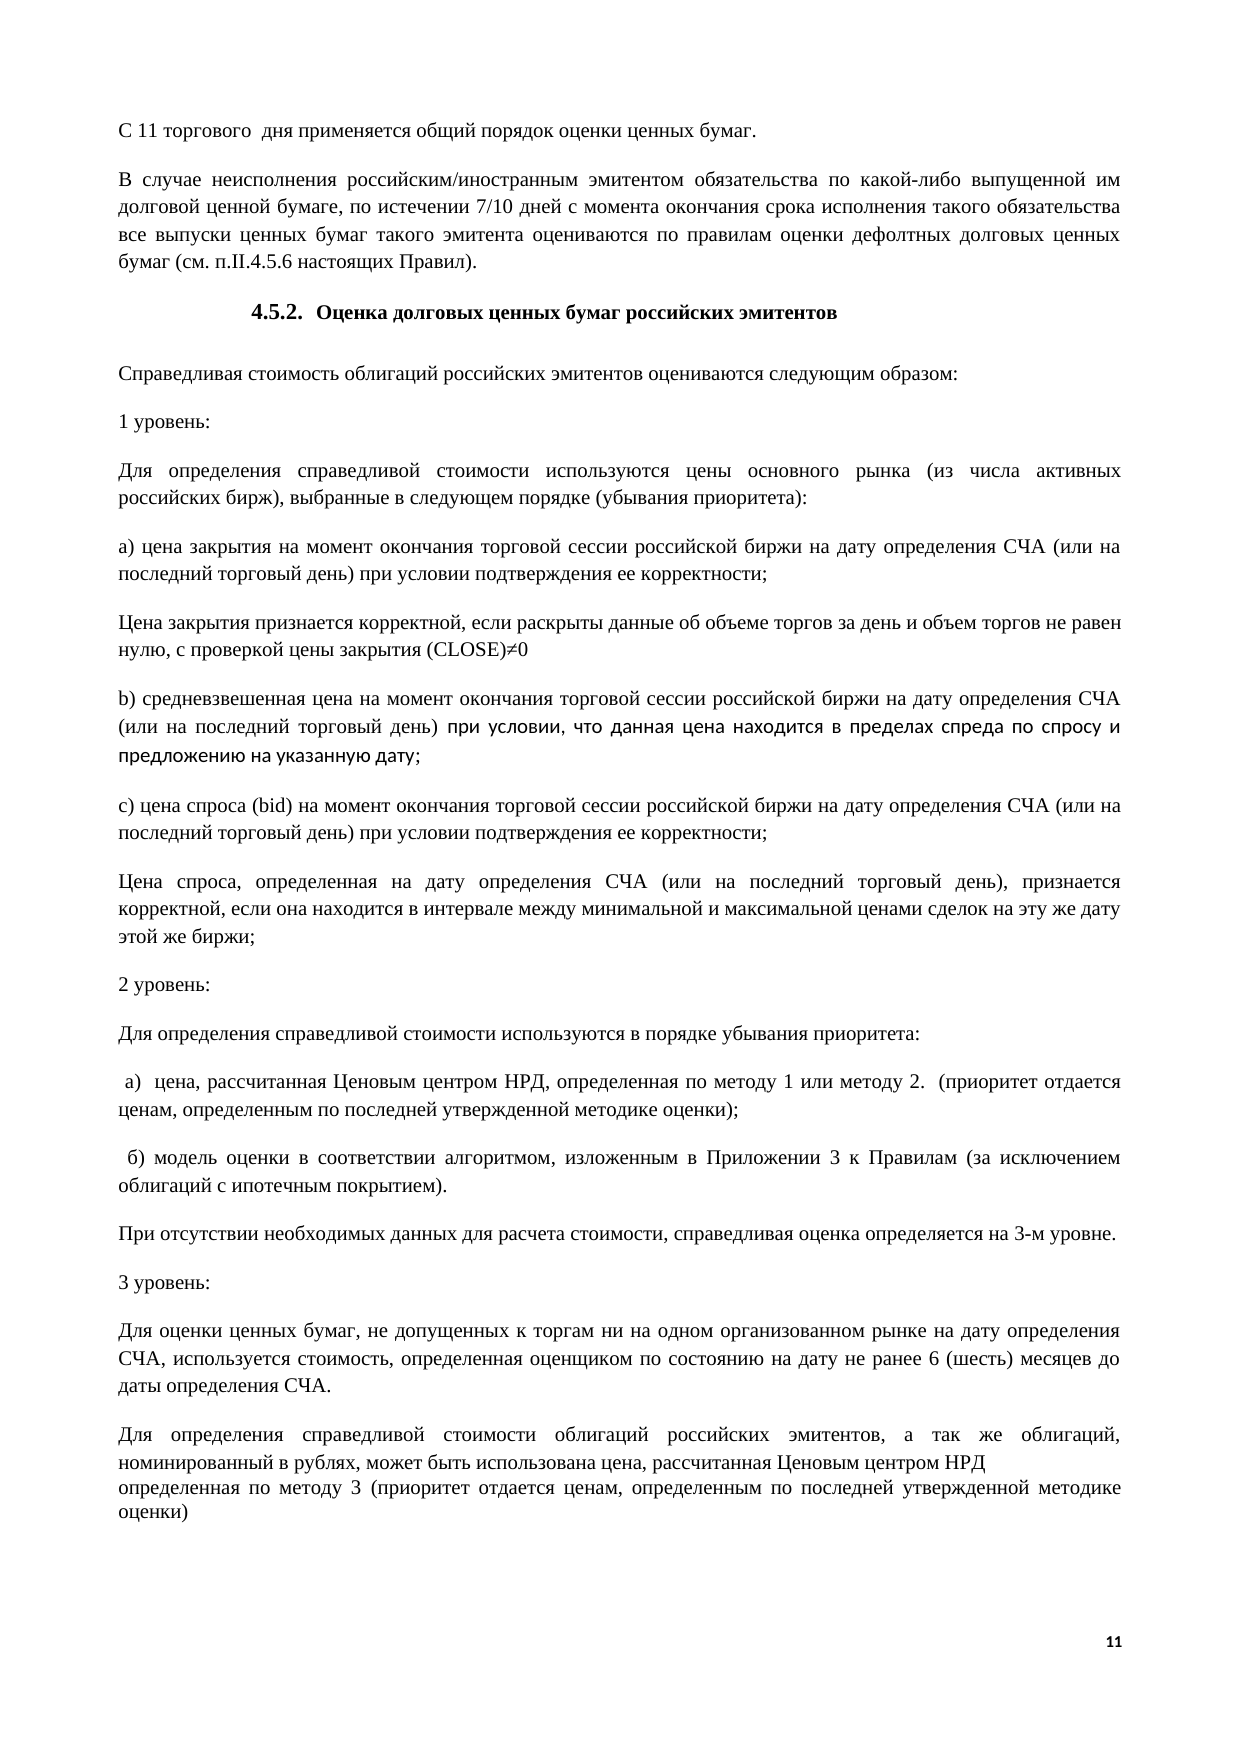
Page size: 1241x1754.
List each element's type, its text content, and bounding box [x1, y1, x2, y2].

text Справедливая стоимость облигаций российских эмитентов оцениваются следующим образом: [118, 361, 1122, 385]
text В случае неисполнения российским/иностранным эмитентом обязательства по какой-либо выпущенной им долговой ценной бумаге, по истечении 7/10 дней с момента окончания срока исполнения такого обязательства все выпуски ценных бумаг такого эмитента оцениваются по правилам оценки дефолтных долговых ценных бумаг (см. п.II.4.5.6 настоящих Правил). [118, 167, 1122, 273]
text Для определения справедливой стоимости используются цены основного рынка (из числа активных российских бирж), выбранные в следующем порядке (убывания приоритета): [118, 458, 1122, 509]
text 1 уровень: [118, 409, 1122, 433]
text С 11 торгового дня применяется общий порядок оценки ценных бумаг. [118, 118, 1122, 142]
text Для оценки ценных бумаг, не допущенных к торгам ни на одном организованном рынке на дату определения СЧА, используется стоимость, определенная оценщиком по состоянию на дату не ранее 6 (шесть) месяцев до даты определения СЧА. [118, 1318, 1122, 1397]
text Для определения справедливой стоимости используются в порядке убывания приоритета: [118, 1021, 1122, 1045]
text Цена спроса, определенная на дату определения СЧА (или на последний торговый день), признается корректной, если она находится в интервале между минимальной и максимальной ценами сделок на эту же дату этой же биржи; [118, 869, 1122, 948]
text б) модель оценки в соответствии алгоритмом, изложенным в Приложении 3 к Правилам (за исключением облигаций с ипотечным покрытием). [118, 1145, 1122, 1197]
text 3 уровень: [118, 1270, 1122, 1294]
text c) цена спроса (bid) на момент окончания торговой сессии российской биржи на дату определения СЧА (или на последний торговый день) при условии подтверждения ее корректности; [118, 793, 1122, 844]
text b) средневзвешенная цена на момент окончания торговой сессии российской биржи на дату определения СЧА (или на последний торговый день) при условии, что данная цена находится в пределах спреда по спросу и предложению на указанную дату; [118, 686, 1122, 768]
text 2 уровень: [118, 972, 1122, 996]
text При отсутствии необходимых данных для расчета стоимости, справедливая оценка определяется на 3-м уровне. [118, 1221, 1122, 1245]
text а) цена, рассчитанная Ценовым центром НРД, определенная по методу 1 или методу 2. (приоритет отдается ценам, определенным по последней утвержденной методике оценки); [118, 1069, 1122, 1121]
list Оценка долговых ценных бумаг российских эмитентов [251, 298, 1122, 324]
text Для определения справедливой стоимости облигаций российских эмитентов, а так же облигаций, номинированный в рублях, может быть использована цена, рассчитанная Ценовым центром НРД [118, 1422, 1122, 1475]
text a) цена закрытия на момент окончания торговой сессии российской биржи на дату определения СЧА (или на последний торговый день) при условии подтверждения ее корректности; [118, 534, 1122, 585]
text определенная по методу 3 (приоритет отдается ценам, определенным по последней утвержденной методике оценки) [118, 1475, 1122, 1523]
text Цена закрытия признается корректной, если раскрыты данные об объеме торгов за день и объем торгов не равен нулю, с проверкой цены закрытия (CLOSE)≠0 [118, 610, 1122, 661]
